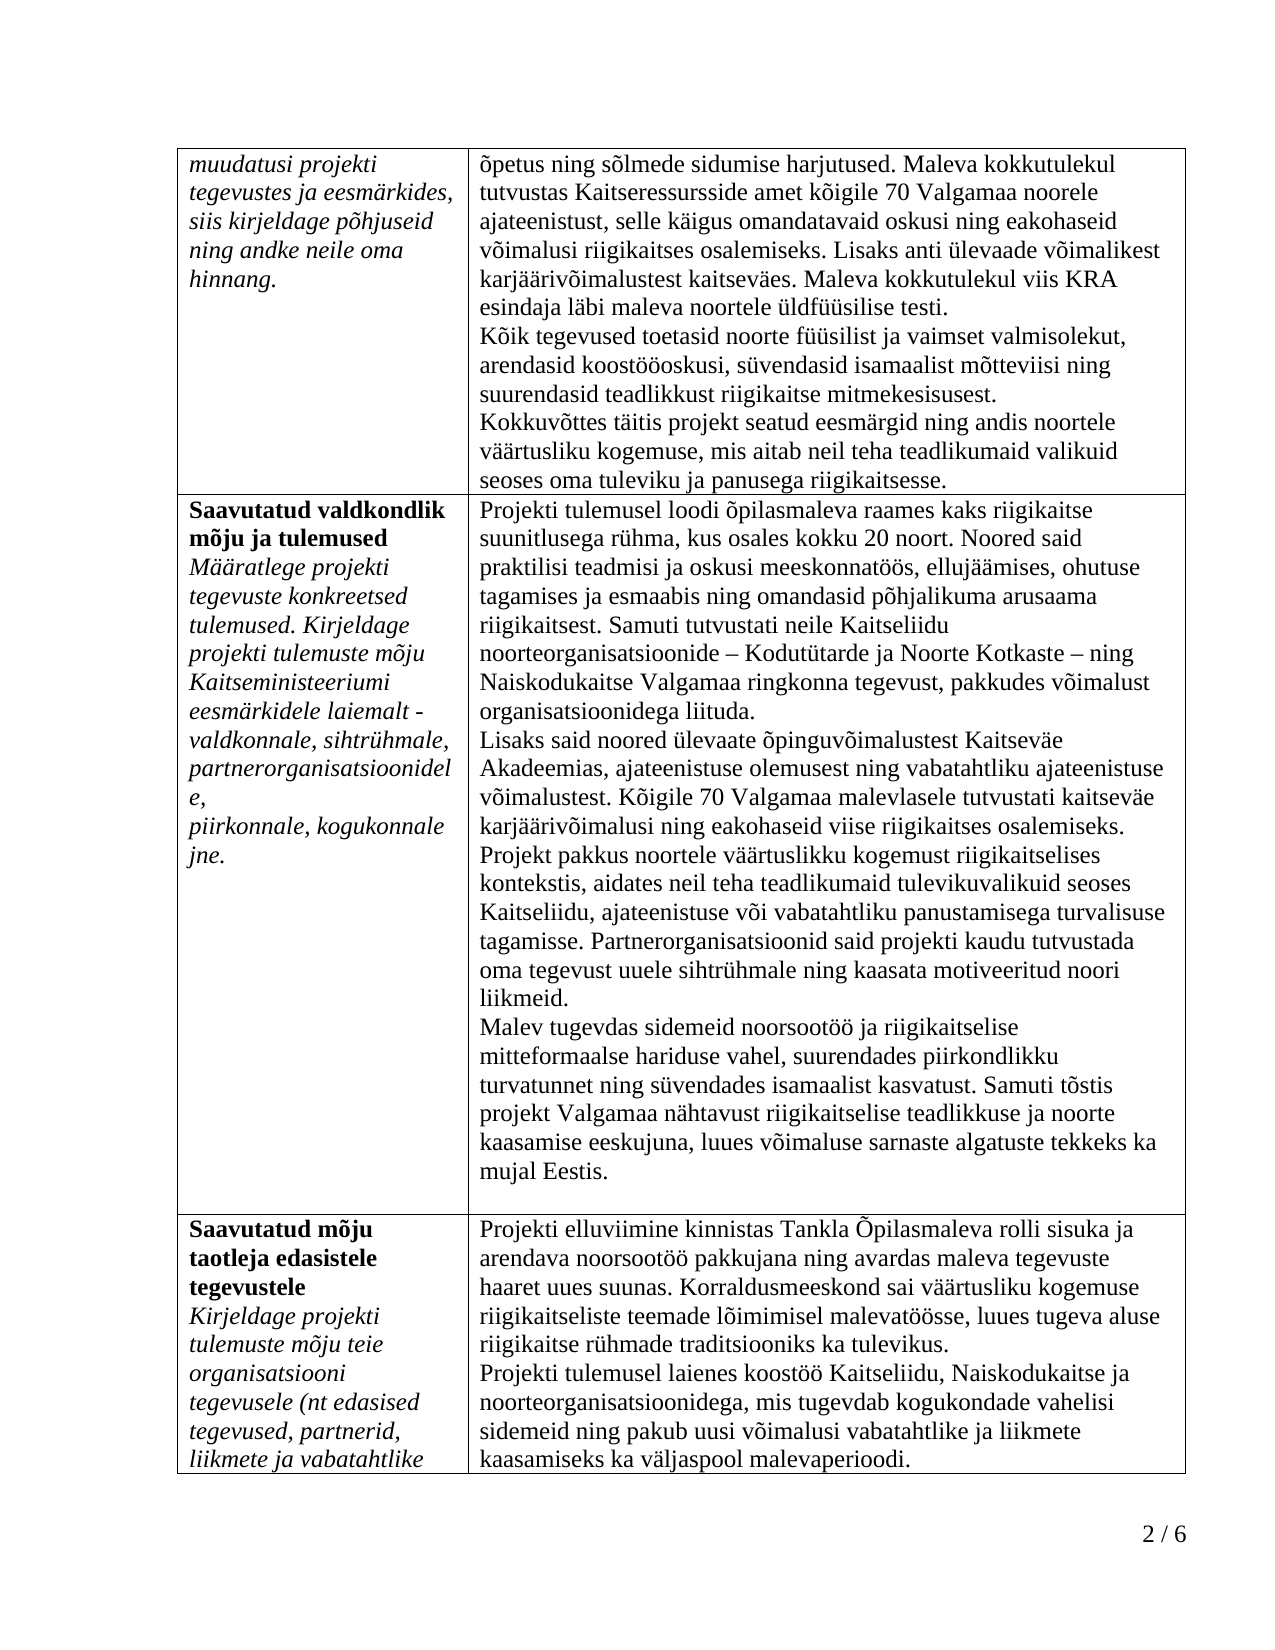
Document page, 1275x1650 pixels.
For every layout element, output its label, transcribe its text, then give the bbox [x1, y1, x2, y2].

table_cell Saavutatud valdkondlik mõju ja tulemused Määratlege projekti tegevuste konkreetsed tulemused. Kirjeldage projekti tulemuste mõju Kaitseministeeriumi eesmärkidele laiemalt - valdkonnale, sihtrühmale, partnerorganisatsioonidele, piirkonnale, kogukonnale jne. [178, 495, 468, 1213]
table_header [178, 149, 468, 494]
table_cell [469, 1215, 1185, 1473]
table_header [469, 149, 1185, 494]
table_cell Projekti tulemusel loodi õpilasmaleva raames kaks riigikaitse suunitlusega rühma, kus osales kokku 20 noort. Noored said praktilisi teadmisi ja oskusi meeskonnatöös, ellujäämises, ohutuse tagamises ja esmaabis ning omandasid põhjalikuma arusaama riigikaitsest. Samuti tutvustati neile Kaitseliidu noorteorganisatsioonide – Kodutütarde ja Noorte Kotkaste – ning Naiskodukaitse Valgamaa ringkonna tegevust, pakkudes võimalust organisatsioonidega liituda. Lisaks said noored ülevaate õpinguvõimalustest Kaitseväe Akadeemias, ajateenistuse olemusest ning vabatahtliku ajateenistuse võimalustest. Kõigile 70 Valgamaa malevlasele tutvustati kaitseväe karjäärivõimalusi ning eakohaseid viise riigikaitses osalemiseks. Projekt pakkus noortele väärtuslikku kogemust riigikaitselises kontekstis, aidates neil teha teadlikumaid tulevikuvalikuid seoses Kaitseliidu, ajateenistuse või vabatahtliku panustamisega turvalisuse tagamisse. Partnerorganisatsioonid said projekti kaudu tutvustada oma tegevust uuele sihtrühmale ning kaasata motiveeritud noori liikmeid. Malev tugevdas sidemeid noorsootöö ja riigikaitselise mitteformaalse hariduse vahel, suurendades piirkondlikku turvatunnet ning süvendades isamaalist kasvatust. Samuti tõstis projekt Valgamaa nähtavust riigikaitselise teadlikkuse ja noorte kaasamise eeskujuna, luues võimaluse sarnaste algatuste tekkeks ka mujal Eestis. [469, 495, 1185, 1213]
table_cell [178, 1215, 468, 1473]
